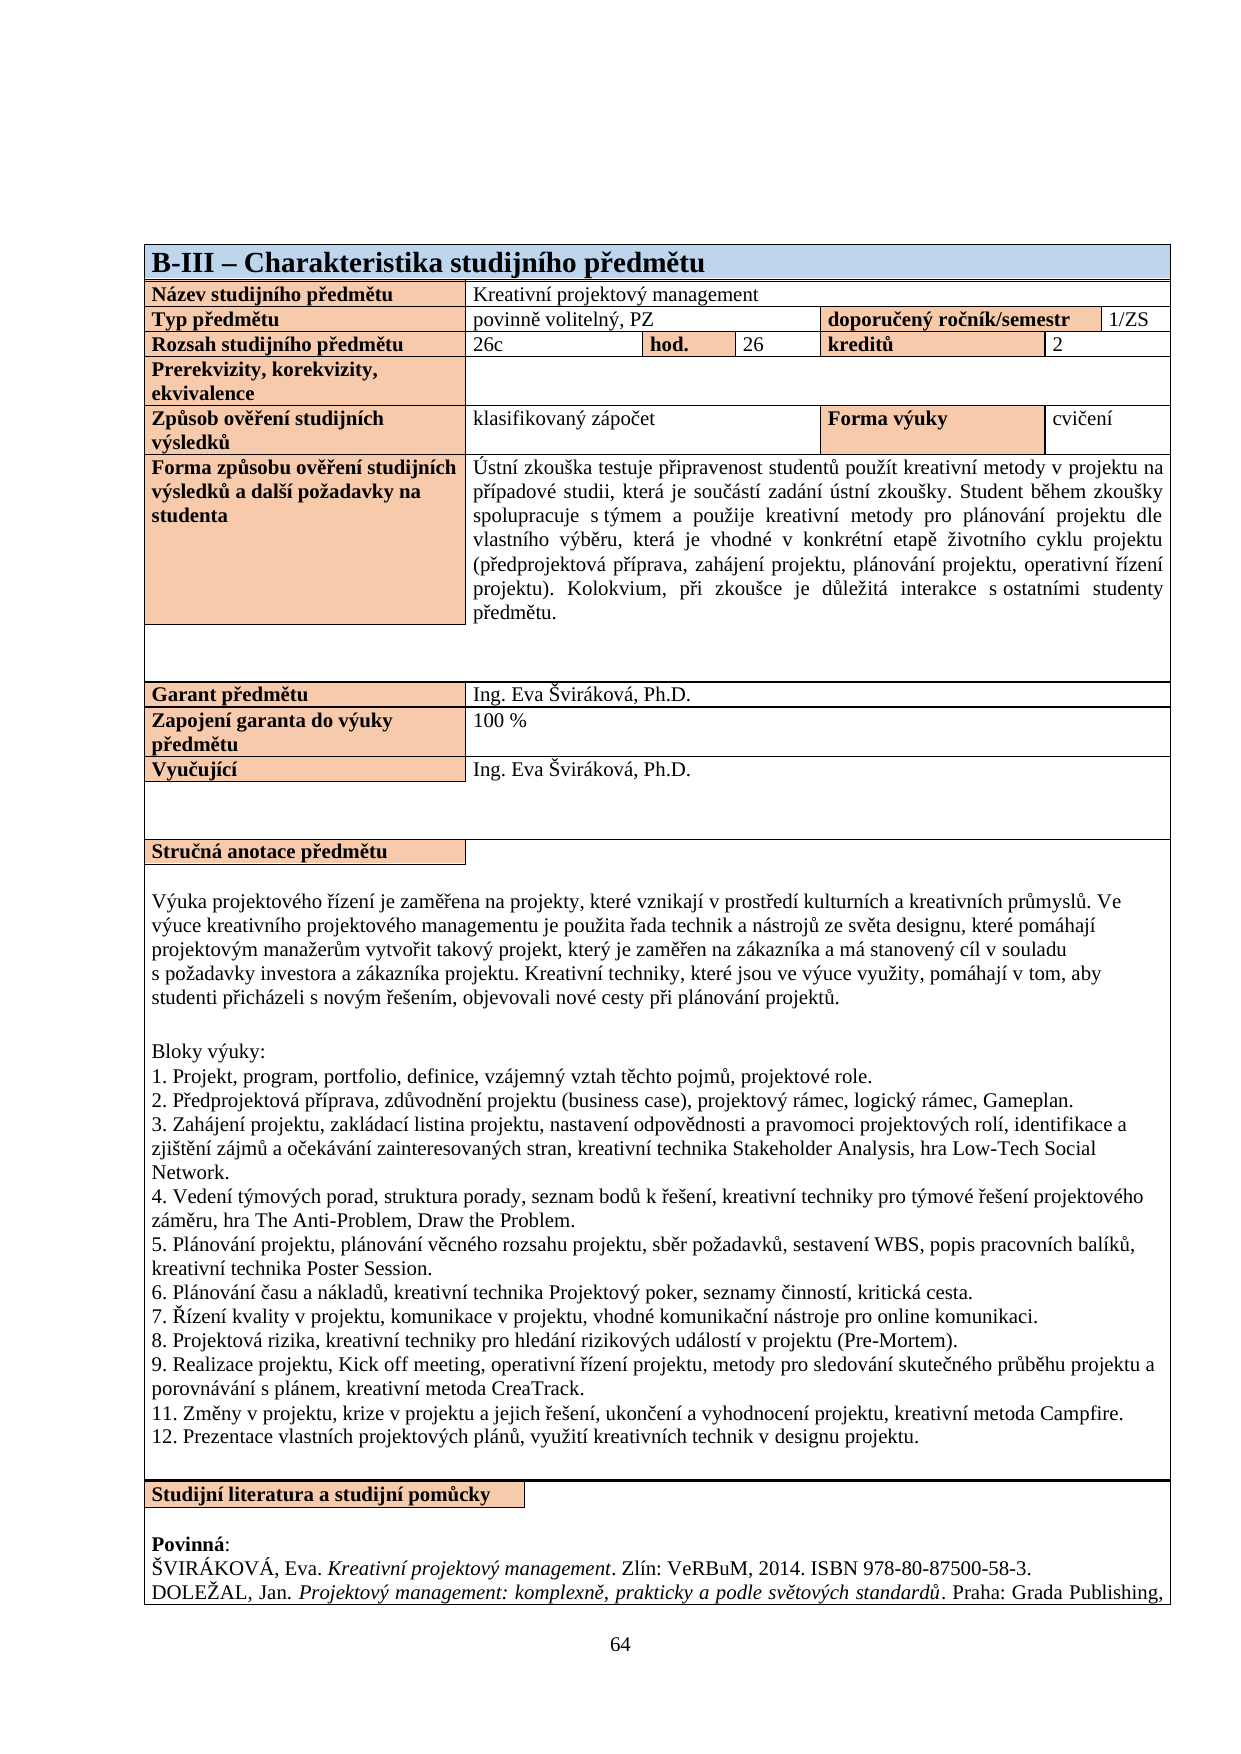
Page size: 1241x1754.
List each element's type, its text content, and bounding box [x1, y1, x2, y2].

table_cell [466, 840, 1170, 863]
table_cell Forma způsobu ověření studijních výsledků a další požadavky na studenta [145, 455, 465, 624]
table_cell 2 [1046, 332, 1170, 356]
table_cell klasifikovaný zápočet [466, 406, 820, 454]
table_cell cvičení [1046, 406, 1170, 454]
table_cell Ing. Eva Šviráková, Ph.D. [466, 757, 1170, 781]
table_cell Způsob ověření studijních výsledků [145, 406, 465, 454]
table_cell Název studijního předmětu [145, 282, 465, 306]
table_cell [145, 1507, 1170, 1604]
table_cell [145, 624, 1170, 681]
table_cell [466, 357, 1170, 405]
table_cell povinně volitelný, PZ [466, 307, 820, 331]
table_cell doporučený ročník/semestr [821, 307, 1101, 331]
table_cell Garant předmětu [145, 683, 465, 706]
table_cell Zapojení garanta do výuky předmětu [145, 708, 465, 756]
table_cell Typ předmětu [145, 307, 465, 331]
table_cell [525, 1482, 1170, 1507]
table_cell Vyučující [145, 757, 465, 781]
table_cell 26 [736, 332, 820, 356]
table_header B-III – Charakteristika studijního předmětu [145, 245, 1170, 278]
table_cell Rozsah studijního předmětu [145, 332, 465, 356]
table_cell hod. [643, 332, 735, 356]
table_cell kreditů [821, 332, 1044, 356]
table_cell Ing. Eva Šviráková, Ph.D. [466, 683, 1170, 706]
table_cell 1/ZS [1102, 307, 1170, 331]
table_cell Prerekvizity, korekvizity, ekvivalence [145, 357, 465, 405]
table_cell Ústní zkouška testuje připravenost studentů použít kreativní metody v projektu na případové studii, která je součástí zadání ústní zkoušky. Student během zkoušky spolupracuje s týmem a použije kreativní metody pro plánování projektu dle vlastního výběru, která je vhodné v konkrétní etapě životního cyklu projektu (předprojektová příprava, zahájení projektu, plánování projektu, operativní řízení projektu). Kolokvium, při zkoušce je důležitá interakce s ostatními studenty předmětu. [466, 455, 1170, 624]
table_cell [145, 781, 1170, 838]
table_cell Výuka projektového řízení je zaměřena na projekty, které vznikají v prostředí kulturních a kreativních průmyslů. Ve výuce kreativního projektového managementu je použita řada technik a nástrojů ze světa designu, které pomáhají projektovým manažerům vytvořit takový projekt, který je zaměřen na zákazníka a má stanovený cíl v souladu s požadavky investora a zákazníka projektu. Kreativní techniky, které jsou ve výuce využity, pomáhají v tom, aby studenti přicházeli s novým řešením, objevovali nové cesty při plánování projektů. Bloky výuky: 1. Projekt, program, portfolio, definice, vzájemný vztah těchto pojmů, projektové role. 2. Předprojektová příprava, zdůvodnění projektu (business case), projektový rámec, logický rámec, Gameplan. 3. Zahájení projektu, zakládací listina projektu, nastavení odpovědnosti a pravomoci projektových rolí, identifikace a zjištění zájmů a očekávání zainteresovaných stran, kreativní technika Stakeholder Analysis, hra Low-Tech Social Network. 4. Vedení týmových porad, struktura porady, seznam bodů k řešení, kreativní techniky pro týmové řešení projektového záměru, hra The Anti-Problem, Draw the Problem. 5. Plánování projektu, plánování věcného rozsahu projektu, sběr požadavků, sestavení WBS, popis pracovních balíků, kreativní technika Poster Session. 6. Plánování času a nákladů, kreativní technika Projektový poker, seznamy činností, kritická cesta. 7. Řízení kvality v projektu, komunikace v projektu, vhodné komunikační nástroje pro online komunikaci. 8. Projektová rizika, kreativní techniky pro hledání rizikových událostí v projektu (Pre-Mortem). 9. Realizace projektu, Kick off meeting, operativní řízení projektu, metody pro sledování skutečného průběhu projektu a porovnávání s plánem, kreativní metoda CreaTrack. 11. Změny v projektu, krize v projektu a jejich řešení, ukončení a vyhodnocení projektu, kreativní metoda Campfire. 12. Prezentace vlastních projektových plánů, využití kreativních technik v designu projektu. [145, 864, 1170, 1479]
table_cell Forma výuky [821, 406, 1044, 454]
table_cell 26c [466, 332, 642, 356]
table_cell Kreativní projektový management [466, 282, 1170, 306]
table_cell Stručná anotace předmětu [145, 840, 465, 863]
table_cell 100 % [466, 708, 1170, 756]
table_cell Studijní literatura a studijní pomůcky [145, 1482, 524, 1507]
